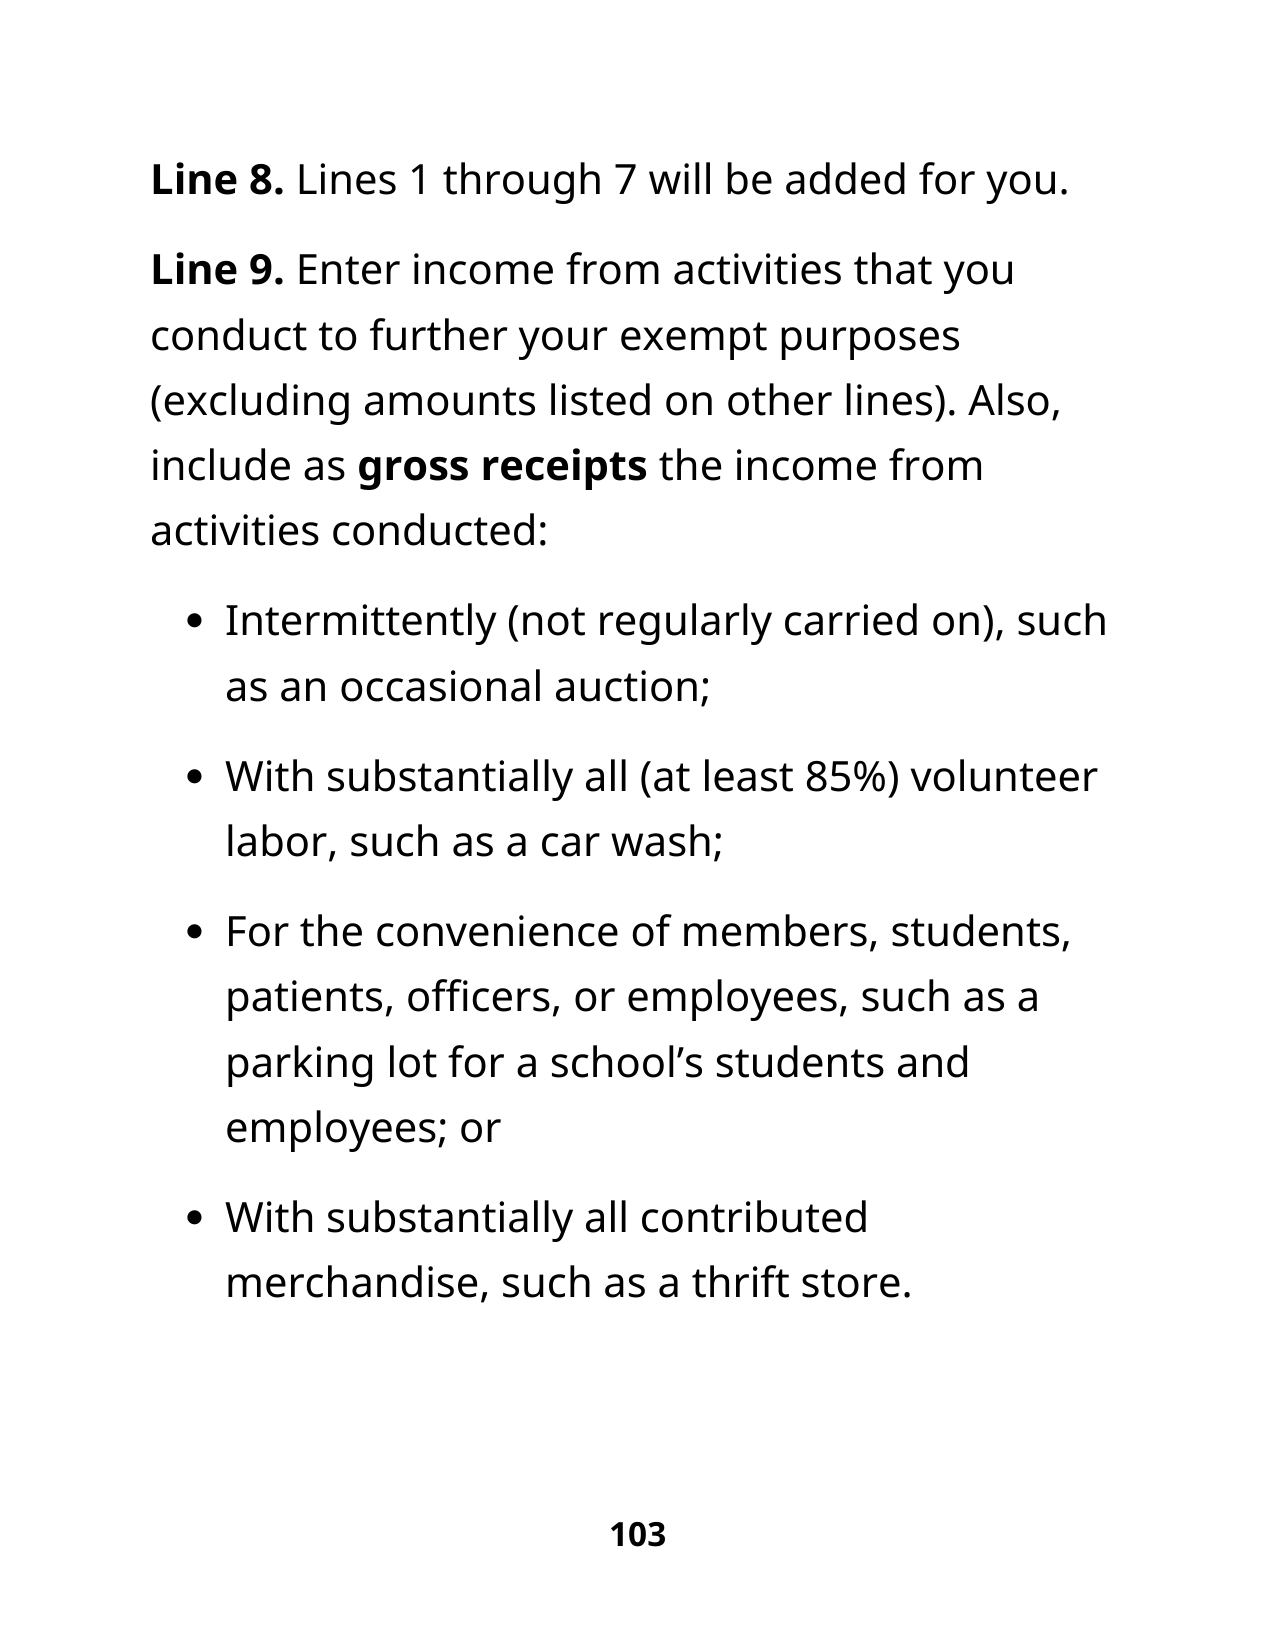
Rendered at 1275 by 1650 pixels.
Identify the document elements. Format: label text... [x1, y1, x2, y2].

text Line 9. Enter income from activities that you conduct to further your exempt purposes (excluding amounts listed on other lines). Also, include as gross receipts the income from activities conducted: [150, 240, 1125, 558]
list With substantially all (at least 85%) volunteer labor, such as a car wash; [187, 747, 1125, 869]
list Intermittently (not regularly carried on), such as an occasional auction; [187, 591, 1125, 713]
list With substantially all contributed merchandise, such as a thrift store. [187, 1188, 1125, 1310]
text Line 8. Lines 1 through 7 will be added for you. [150, 150, 1125, 207]
list For the convenience of members, students, patients, officers, or employees, such as a parking lot for a school’s students and employees; or [187, 902, 1125, 1154]
